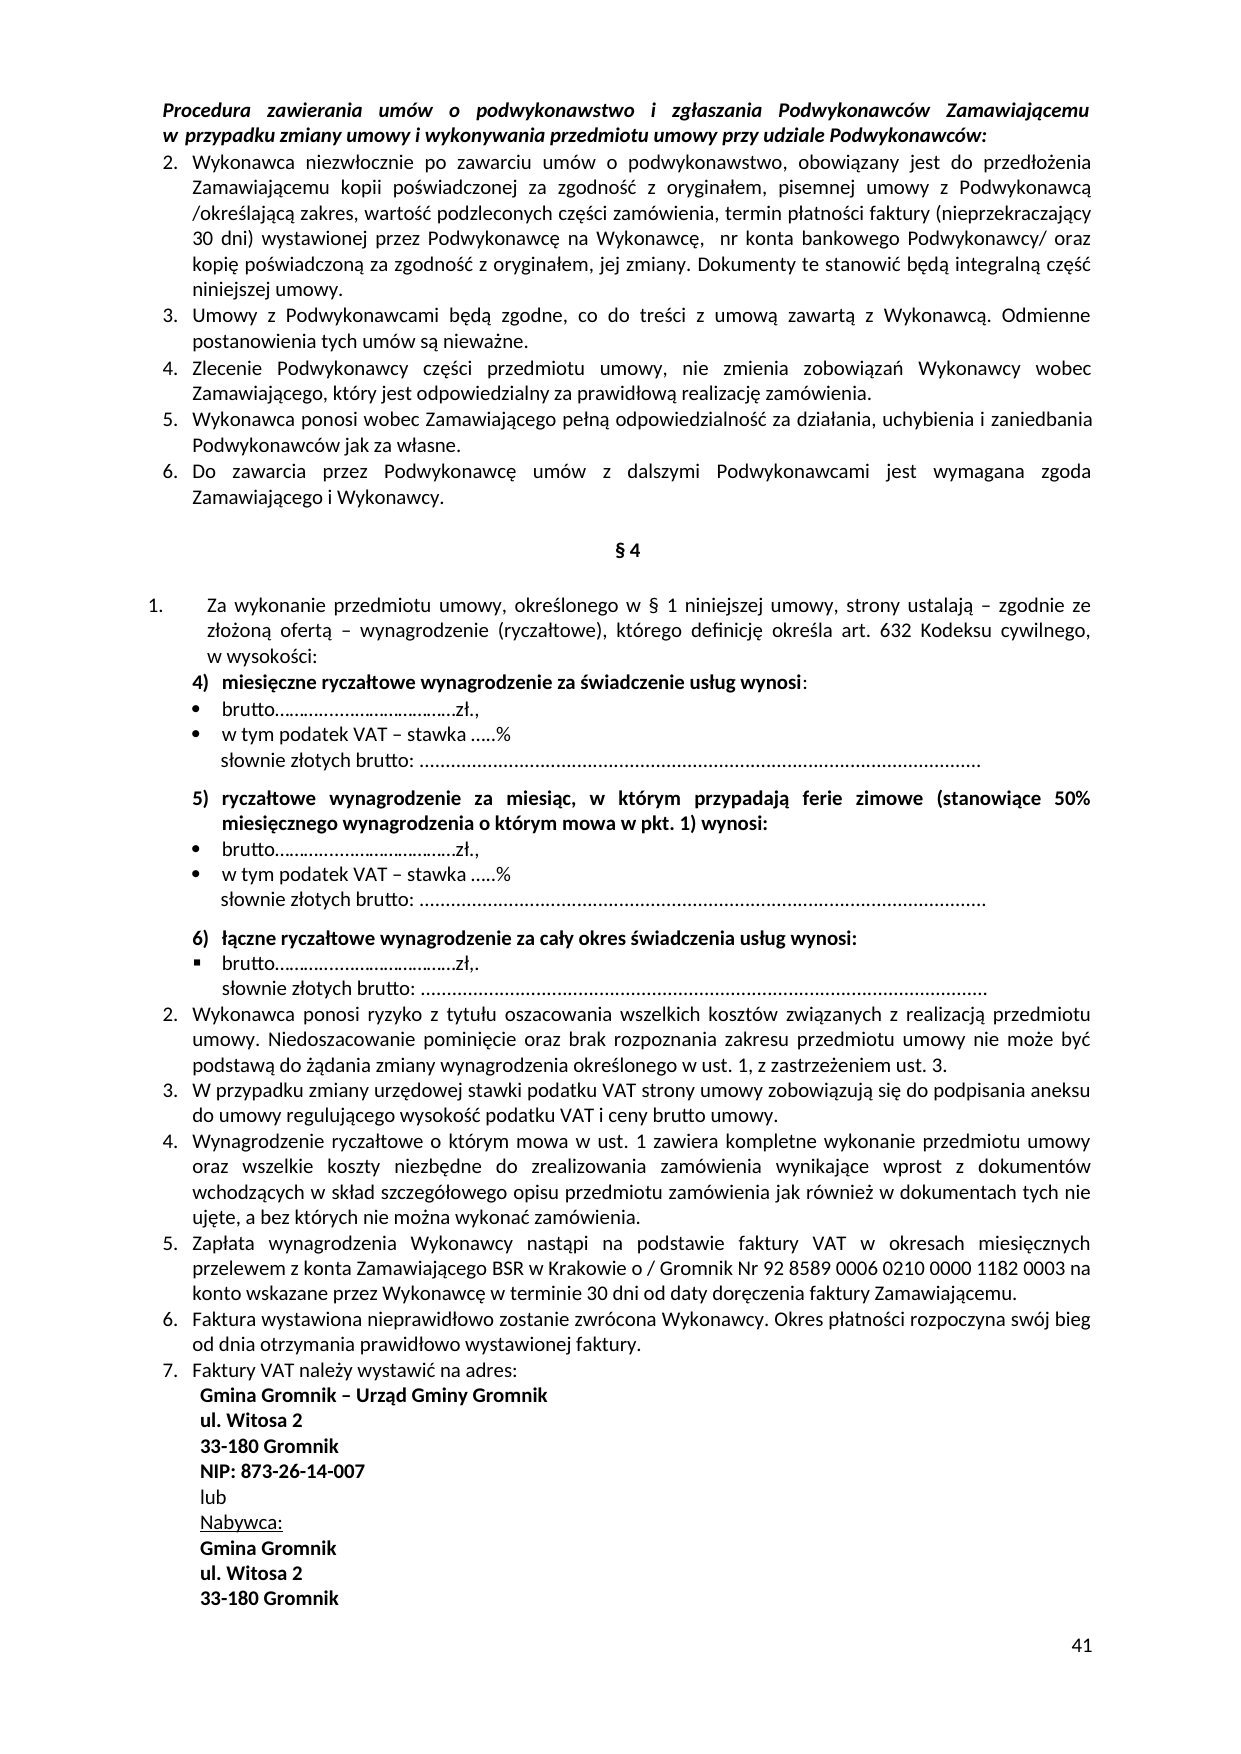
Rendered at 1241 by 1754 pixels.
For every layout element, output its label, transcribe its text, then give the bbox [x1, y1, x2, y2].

list brutto……….......…………………zł,. [192, 950, 1092, 976]
list Umowy z Podwykonawcami będą zgodne, co do treści z umową zawartą z Wykonawcą. Odmienne postanowienia tych umów są nieważne. [162, 303, 1092, 353]
list Faktury VAT należy wystawić na adres: [162, 1357, 1092, 1382]
text 33-180 Gromnik [200, 1586, 1092, 1611]
text ul. Witosa 2 [200, 1560, 1092, 1586]
list Wykonawca niezwłocznie po zawarciu umów o podwykonawstwo, obowiązany jest do przedłożenia Zamawiającemu kopii poświadczonej za zgodność z oryginałem, pisemnej umowy z Podwykonawcą /określającą zakres, wartość podzleconych części zamówienia, termin płatności faktury (nieprzekraczający 30 dni) wystawionej przez Podwykonawcę na Wykonawcę, nr konta bankowego Podwykonawcy/ oraz kopię poświadczoną za zgodność z oryginałem, jej zmiany. Dokumenty te stanowić będą integralną część niniejszej umowy. [162, 149, 1092, 302]
list W przypadku zmiany urzędowej stawki podatku VAT strony umowy zobowiązują się do podpisania aneksu do umowy regulującego wysokość podatku VAT i ceny brutto umowy. [162, 1077, 1092, 1128]
text ul. Witosa 2 [200, 1408, 1092, 1433]
text lub [200, 1484, 1092, 1509]
text Gmina Gromnik [200, 1535, 1092, 1560]
list w tym podatek VAT – stawka …..% [192, 861, 1092, 887]
list Wykonawca ponosi wobec Zamawiającego pełną odpowiedzialność za działania, uchybienia i zaniedbania Podwykonawców jak za własne. [162, 407, 1092, 457]
list Zapłata wynagrodzenia Wykonawcy nastąpi na podstawie faktury VAT w okresach miesięcznych przelewem z konta Zamawiającego BSR w Krakowie o / Gromnik Nr 92 8589 0006 0210 0000 1182 0003 na konto wskazane przez Wykonawcę w terminie 30 dni od daty doręczenia faktury Zamawiającemu. [162, 1230, 1092, 1306]
text słownie złotych brutto: ........................................................................................................... [192, 747, 1092, 772]
text Gmina Gromnik – Urząd Gminy Gromnik [200, 1382, 1092, 1408]
list łączne ryczałtowe wynagrodzenie za cały okres świadczenia usług wynosi: [192, 925, 1092, 950]
text Nabywca: [200, 1509, 1092, 1535]
list Faktura wystawiona nieprawidłowo zostanie zwrócona Wykonawcy. Okres płatności rozpoczyna swój bieg od dnia otrzymania prawidłowo wystawionej faktury. [162, 1306, 1092, 1357]
list Wykonawca ponosi ryzyko z tytułu oszacowania wszelkich kosztów związanych z realizacją przedmiotu umowy. Niedoszacowanie pominięcie oraz brak rozpoznania zakresu przedmiotu umowy nie może być podstawą do żądania zmiany wynagrodzenia określonego w ust. 1, z zastrzeżeniem ust. 3. [162, 1001, 1092, 1077]
text § 4 [162, 537, 1092, 563]
text słownie złotych brutto: ............................................................................................................ [222, 976, 1092, 1001]
list Wynagrodzenie ryczałtowe o którym mowa w ust. 1 zawiera kompletne wykonanie przedmiotu umowy oraz wszelkie koszty niezbędne do zrealizowania zamówienia wynikające wprost z dokumentów wchodzących w skład szczegółowego opisu przedmiotu zamówienia jak również w dokumentach tych nie ujęte, a bez których nie można wykonać zamówienia. [162, 1128, 1092, 1230]
text słownie złotych brutto: ............................................................................................................ [192, 887, 1092, 912]
list miesięczne ryczałtowe wynagrodzenie za świadczenie usług wynosi: [192, 669, 1092, 695]
text Procedura zawierania umów o podwykonawstwo i zgłaszania Podwykonawców Zamawiającemu w przypadku zmiany umowy i wykonywania przedmiotu umowy przy udziale Podwykonawców: [162, 97, 1092, 148]
text 33-180 Gromnik [200, 1433, 1092, 1458]
list brutto……….......…………………zł., [192, 696, 1092, 721]
list ryczałtowe wynagrodzenie za miesiąc, w którym przypadają ferie zimowe (stanowiące 50% miesięcznego wynagrodzenia o którym mowa w pkt. 1) wynosi: [192, 785, 1092, 836]
list Do zawarcia przez Podwykonawcę umów z dalszymi Podwykonawcami jest wymagana zgoda Zamawiającego i Wykonawcy. [162, 459, 1092, 509]
list Zlecenie Podwykonawcy części przedmiotu umowy, nie zmienia zobowiązań Wykonawcy wobec Zamawiającego, który jest odpowiedzialny za prawidłową realizację zamówienia. [162, 355, 1092, 406]
list brutto……….......…………………zł., [192, 836, 1092, 861]
list Za wykonanie przedmiotu umowy, określonego w § 1 niniejszej umowy, strony ustalają – zgodnie ze złożoną ofertą – wynagrodzenie (ryczałtowe), którego definicję określa art. 632 Kodeksu cywilnego, w wysokości: [148, 592, 1092, 668]
text NIP: 873-26-14-007 [200, 1458, 1092, 1484]
list w tym podatek VAT – stawka …..% [192, 721, 1092, 747]
